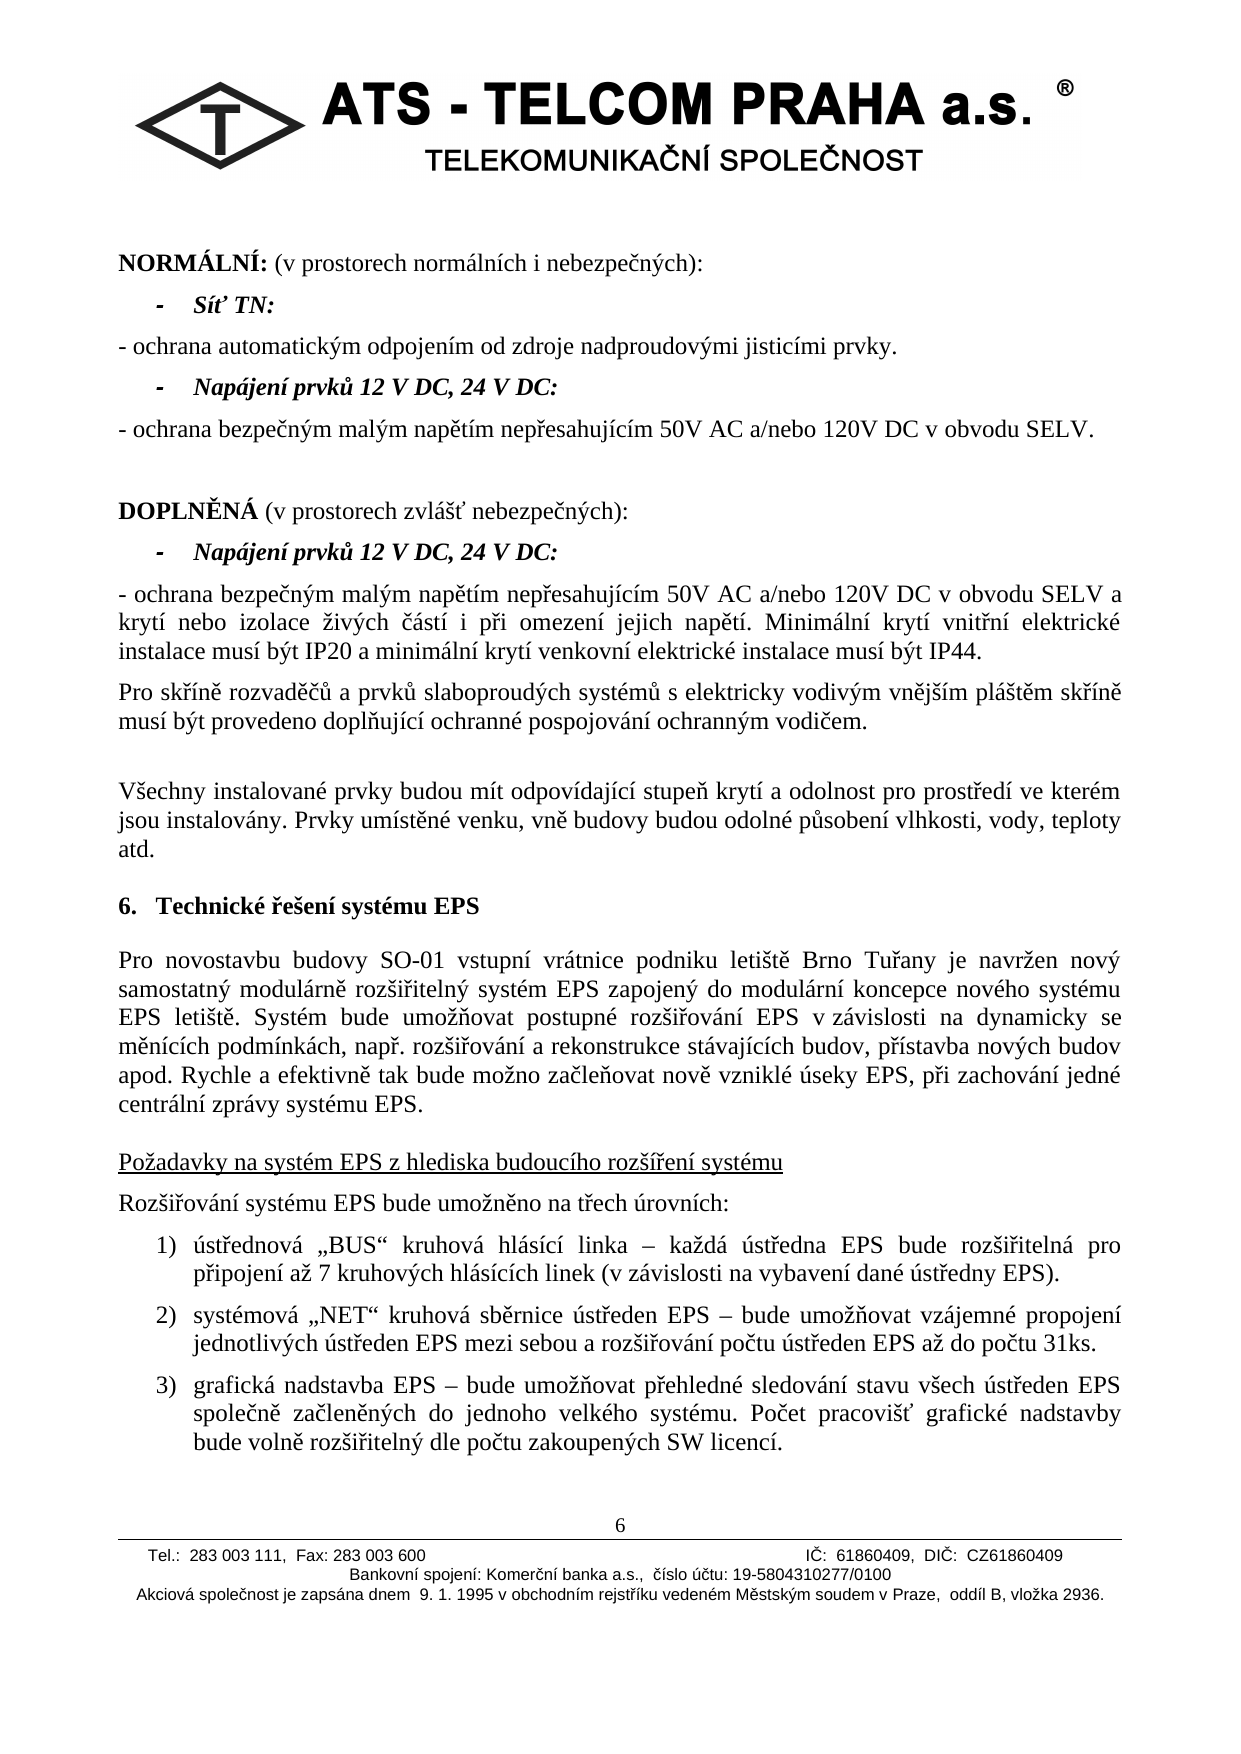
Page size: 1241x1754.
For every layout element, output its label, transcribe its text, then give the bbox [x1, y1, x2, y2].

text - ochrana bezpečným malým napětím nepřesahujícím 50V AC a/nebo 120V DC v obvodu SELV. [118, 414, 1122, 442]
text - ochrana bezpečným malým napětím nepřesahujícím 50V AC a/nebo 120V DC v obvodu SELV a krytí nebo izolace živých částí i při omezení jejich napětí. Minimální krytí vnitřní elektrické instalace musí být IP20 a minimální krytí venkovní elektrické instalace musí být IP44. [118, 579, 1122, 665]
text DOPLNĚNÁ (v prostorech zvlášť nebezpečných): [118, 496, 1122, 525]
list ústřednová „BUS“ kruhová hlásící linka – každá ústředna EPS bude rozšiřitelná pro připojení až 7 kruhových hlásících linek (v závislosti na vybavení dané ústředny EPS). [156, 1230, 1122, 1287]
text Požadavky na systém EPS z hlediska budoucího rozšíření systému [118, 1147, 1122, 1176]
list Napájení prvků 12 V DC, 24 V DC: [156, 372, 1122, 401]
list grafická nadstavba EPS – bude umožňovat přehledné sledování stavu všech ústředen EPS společně začleněných do jednoho velkého systému. Počet pracovišť grafické nadstavby bude volně rozšiřitelný dle počtu zakoupených SW licencí. [156, 1370, 1122, 1456]
text Rozšiřování systému EPS bude umožněno na třech úrovních: [118, 1188, 1122, 1217]
text Technické řešení systému EPS [118, 891, 1122, 920]
list systémová „NET“ kruhová sběrnice ústředen EPS – bude umožňovat vzájemné propojení jednotlivých ústředen EPS mezi sebou a rozšiřování počtu ústředen EPS až do počtu 31ks. [156, 1300, 1122, 1357]
text Všechny instalované prvky budou mít odpovídající stupeň krytí a odolnost pro prostředí ve kterém jsou instalovány. Prvky umístěné venku, vně budovy budou odolné působení vlhkosti, vody, teploty atd. [118, 776, 1122, 862]
picture [118, 73, 1083, 181]
list Napájení prvků 12 V DC, 24 V DC: [156, 537, 1122, 566]
text - ochrana automatickým odpojením od zdroje nadproudovými jisticími prvky. [118, 331, 1122, 360]
list Síť TN: [156, 290, 1122, 318]
text NORMÁLNÍ: (v prostorech normálních i nebezpečných): [118, 248, 1122, 277]
text Pro novostavbu budovy SO-01 vstupní vrátnice podniku letiště Brno Tuřany je navržen nový samostatný modulárně rozšiřitelný systém EPS zapojený do modulární koncepce nového systému EPS letiště. Systém bude umožňovat postupné rozšiřování EPS v závislosti na dynamicky se měnících podmínkách, např. rozšiřování a rekonstrukce stávajících budov, přístavba nových budov apod. Rychle a efektivně tak bude možno začleňovat nově vzniklé úseky EPS, při zachování jedné centrální zprávy systému EPS. [118, 945, 1122, 1117]
text Pro skříně rozvaděčů a prvků slaboproudých systémů s elektricky vodivým vnějším pláštěm skříně musí být provedeno doplňující ochranné pospojování ochranným vodičem. [118, 677, 1122, 735]
